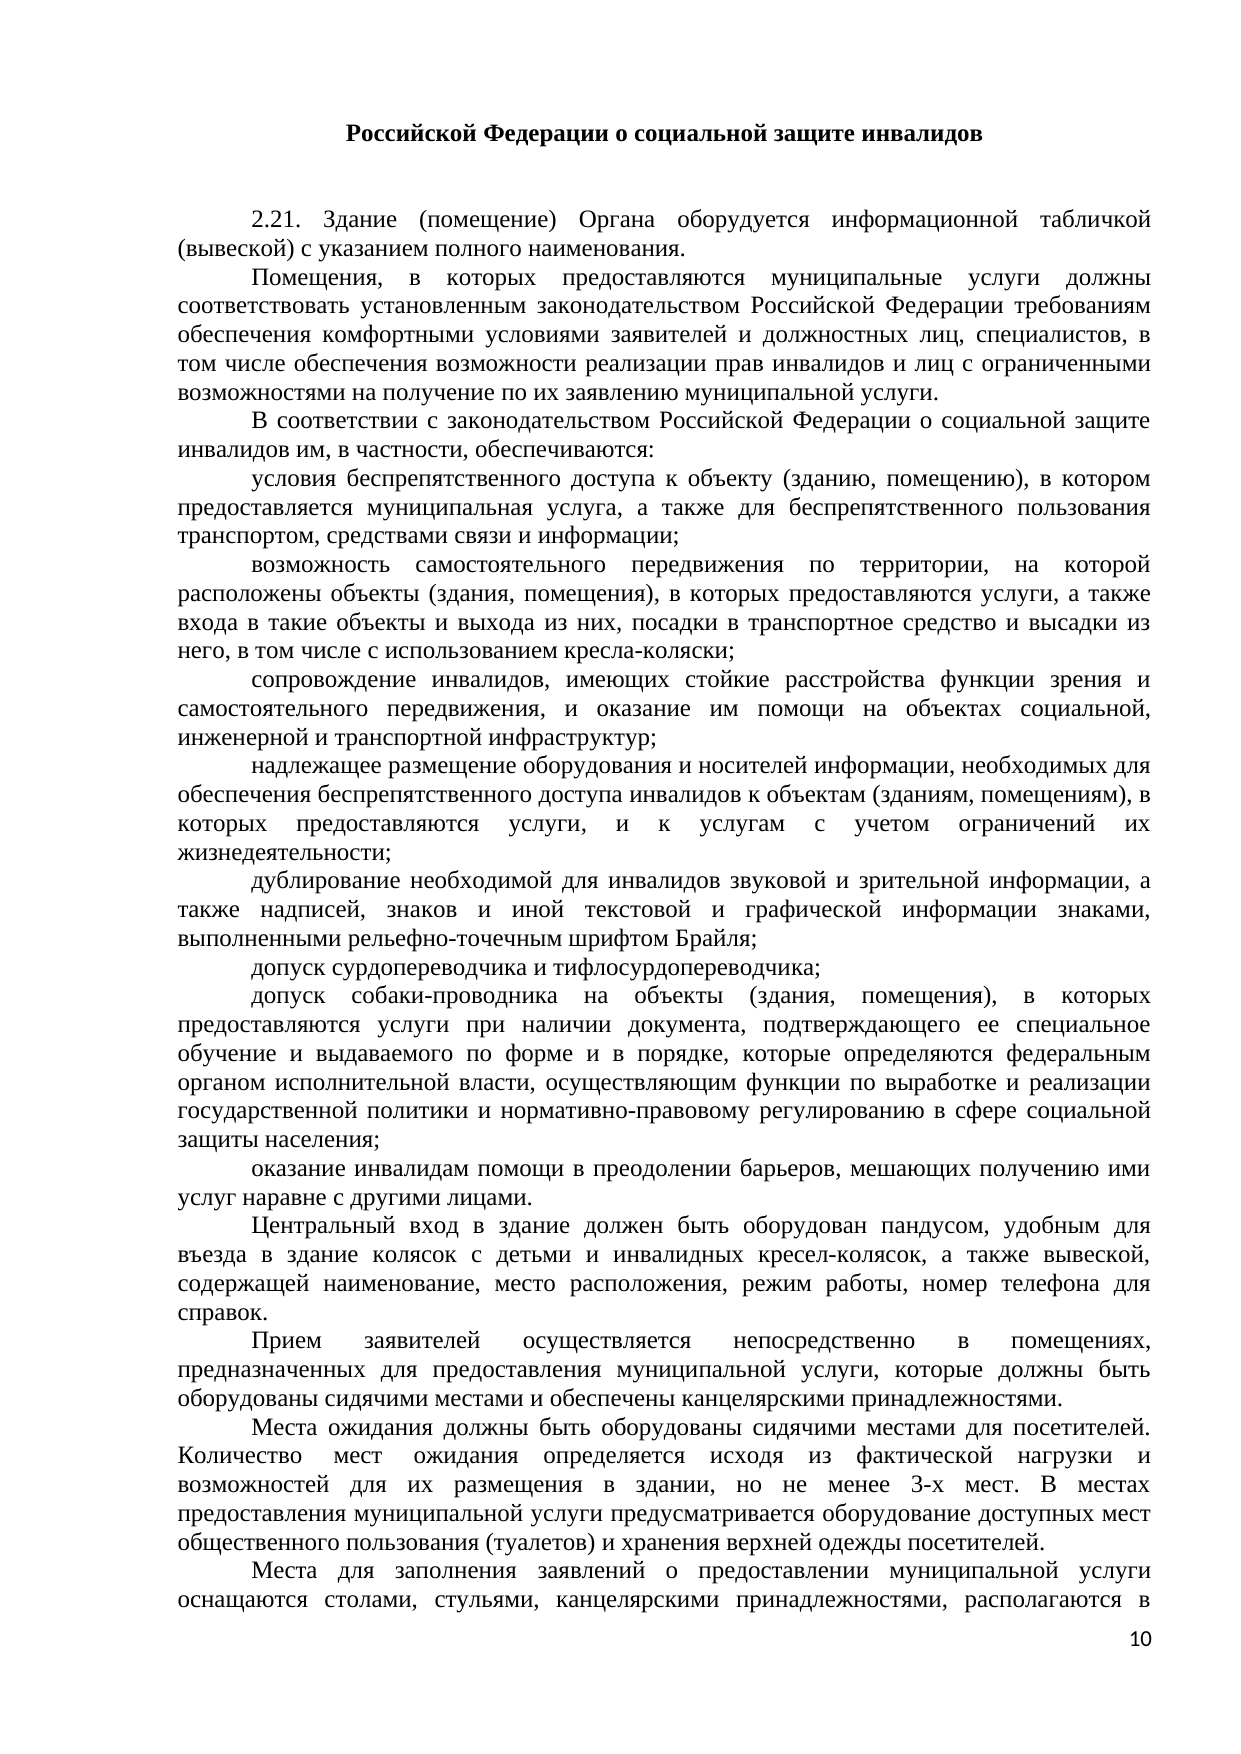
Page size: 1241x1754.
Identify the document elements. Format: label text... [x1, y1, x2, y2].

text надлежащее размещение оборудования и носителей информации, необходимых для обеспечения беспрепятственного доступа инвалидов к объектам (зданиям, помещениям), в которых предоставляются услуги, и к услугам с учетом ограничений их жизнедеятельности; [177, 751, 1152, 866]
text дублирование необходимой для инвалидов звуковой и зрительной информации, а также надписей, знаков и иной текстовой и графической информации знаками, выполненными рельефно-точечным шрифтом Брайля; [177, 866, 1152, 952]
text допуск сурдопереводчика и тифлосурдопереводчика; [177, 952, 1152, 981]
text условия беспрепятственного доступа к объекту (зданию, помещению), в котором предоставляется муниципальная услуга, а также для беспрепятственного пользования транспортом, средствами связи и информации; [177, 463, 1152, 549]
text допуск собаки-проводника на объекты (здания, помещения), в которых предоставляются услуги при наличии документа, подтверждающего ее специальное обучение и выдаваемого по форме и в порядке, которые определяются федеральным органом исполнительной власти, осуществляющим функции по выработке и реализации государственной политики и нормативно-правовому регулированию в сфере социальной защиты населения; [177, 981, 1152, 1153]
text сопровождение инвалидов, имеющих стойкие расстройства функции зрения и самостоятельного передвижения, и оказание им помощи на объектах социальной, инженерной и транспортной инфраструктур; [177, 664, 1152, 751]
text оказание инвалидам помощи в преодолении барьеров, мешающих получению ими услуг наравне с другими лицами. [177, 1153, 1152, 1211]
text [177, 1556, 1152, 1613]
text Центральный вход в здание должен быть оборудован пандусом, удобным для въезда в здание колясок с детьми и инвалидных кресел-колясок, а также вывеской, содержащей наименование, место расположения, режим работы, номер телефона для справок. [177, 1211, 1152, 1326]
text 2.21. Здание (помещение) Органа оборудуется информационной табличкой (вывеской) с указанием полного наименования. [177, 204, 1152, 262]
text Места ожидания должны быть оборудованы сидячими местами для посетителей. Количество мест ожидания определяется исходя из фактической нагрузки и возможностей для их размещения в здании, но не менее 3-х мест. В местах предоставления муниципальной услуги предусматривается оборудование доступных мест общественного пользования (туалетов) и хранения верхней одежды посетителей. [177, 1412, 1152, 1556]
text В соответствии с законодательством Российской Федерации о социальной защите инвалидов им, в частности, обеспечиваются: [177, 406, 1152, 463]
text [177, 118, 1152, 147]
text возможность самостоятельного передвижения по территории, на которой расположены объекты (здания, помещения), в которых предоставляются услуги, а также входа в такие объекты и выхода из них, посадки в транспортное средство и высадки из него, в том числе с использованием кресла-коляски; [177, 549, 1152, 664]
text Прием заявителей осуществляется непосредственно в помещениях, предназначенных для предоставления муниципальной услуги, которые должны быть оборудованы сидячими местами и обеспечены канцелярскими принадлежностями. [177, 1326, 1152, 1412]
text Помещения, в которых предоставляются муниципальные услуги должны соответствовать установленным законодательством Российской Федерации требованиям обеспечения комфортными условиями заявителей и должностных лиц, специалистов, в том числе обеспечения возможности реализации прав инвалидов и лиц с ограниченными возможностями на получение по их заявлению муниципальной услуги. [177, 262, 1152, 406]
